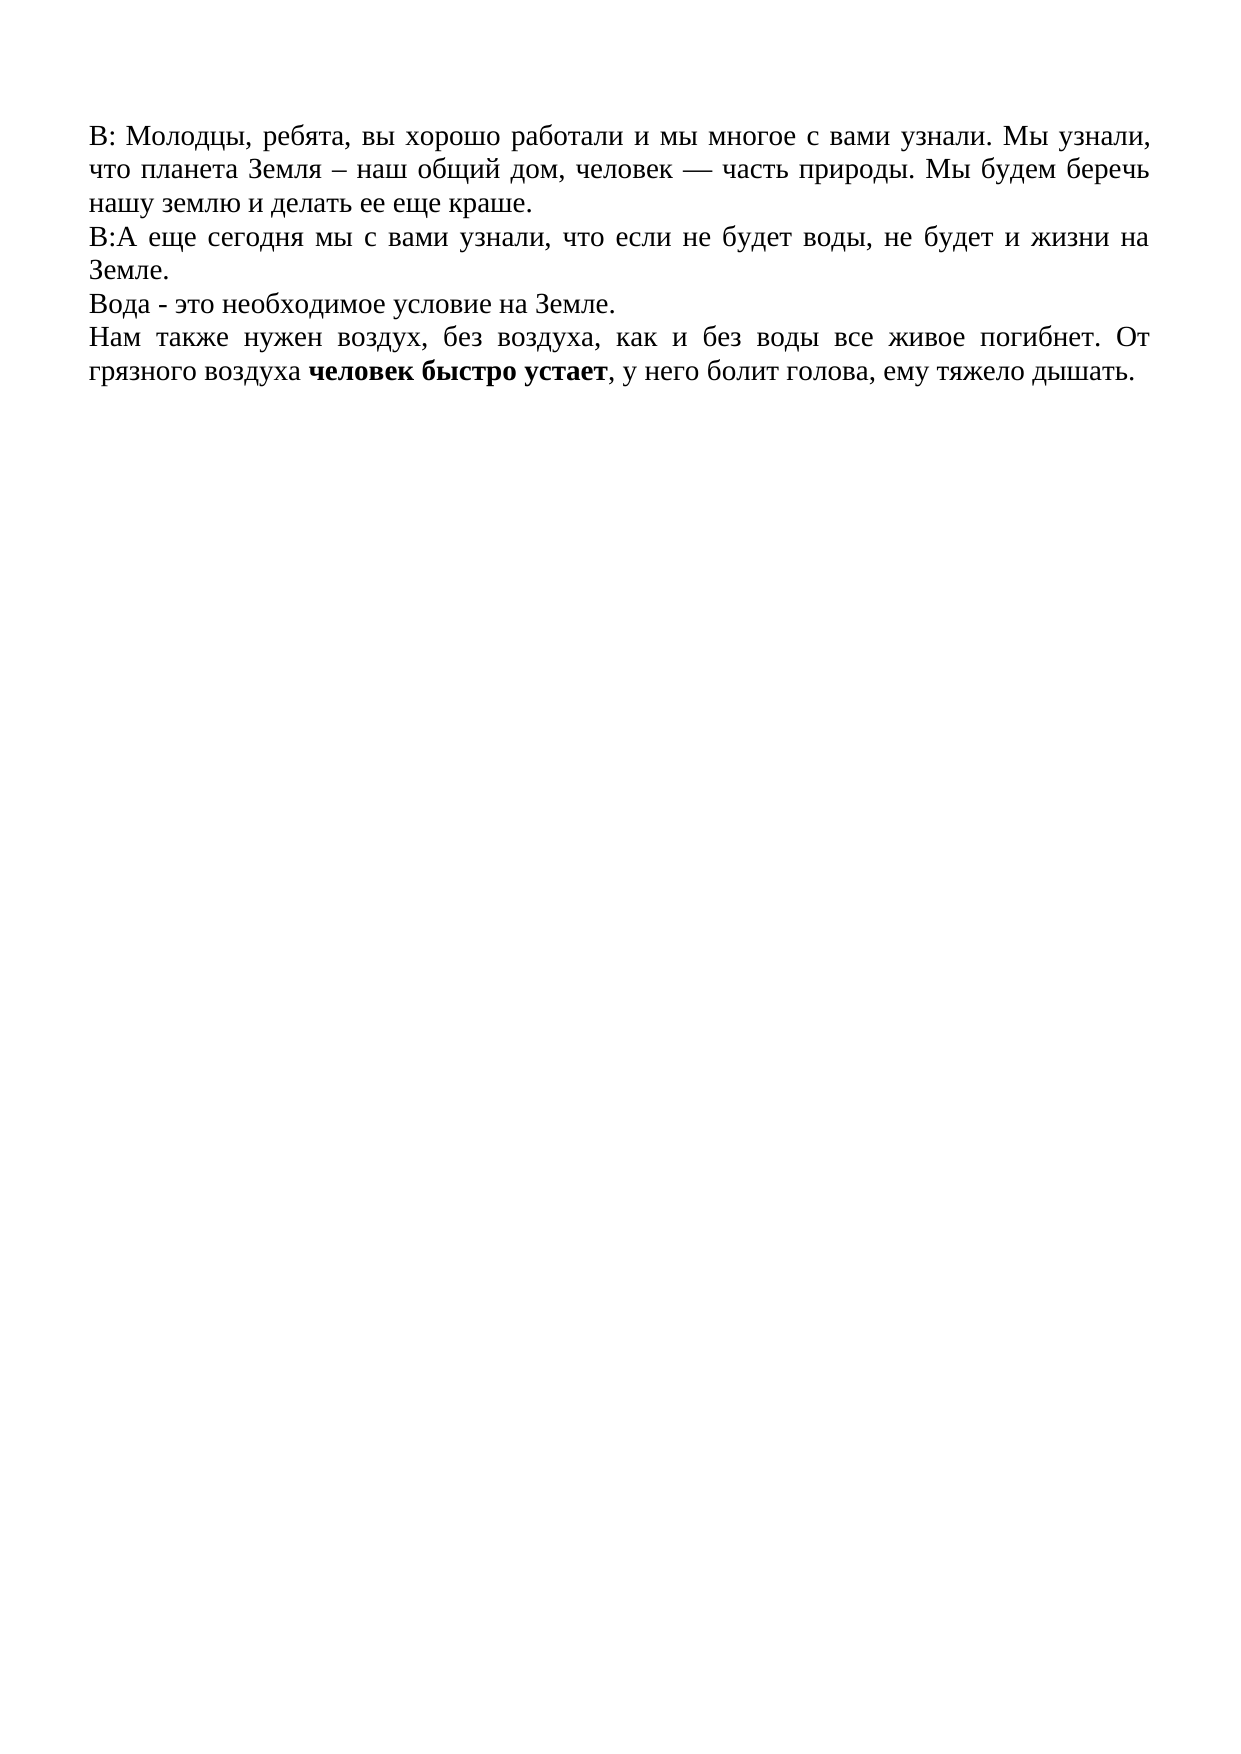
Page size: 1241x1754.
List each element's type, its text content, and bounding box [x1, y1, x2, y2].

text В: Молодцы, ребята, вы хорошо работали и мы многое с вами узнали. Мы узнали, что планета Земля – наш общий дом, человек — часть природы. Мы будем беречь нашу землю и делать ее еще краше. [89, 118, 1152, 219]
text Вода - это необходимое условие на Земле. [89, 286, 1152, 319]
text В:А еще сегодня мы с вами узнали, что если не будет воды, не будет и жизни на Земле. [89, 219, 1152, 286]
text Нам также нужен воздух, без воздуха, как и без воды все живое погибнет. От грязного воздуха человек быстро устает, у него болит голова, ему тяжело дышать. [89, 319, 1152, 386]
